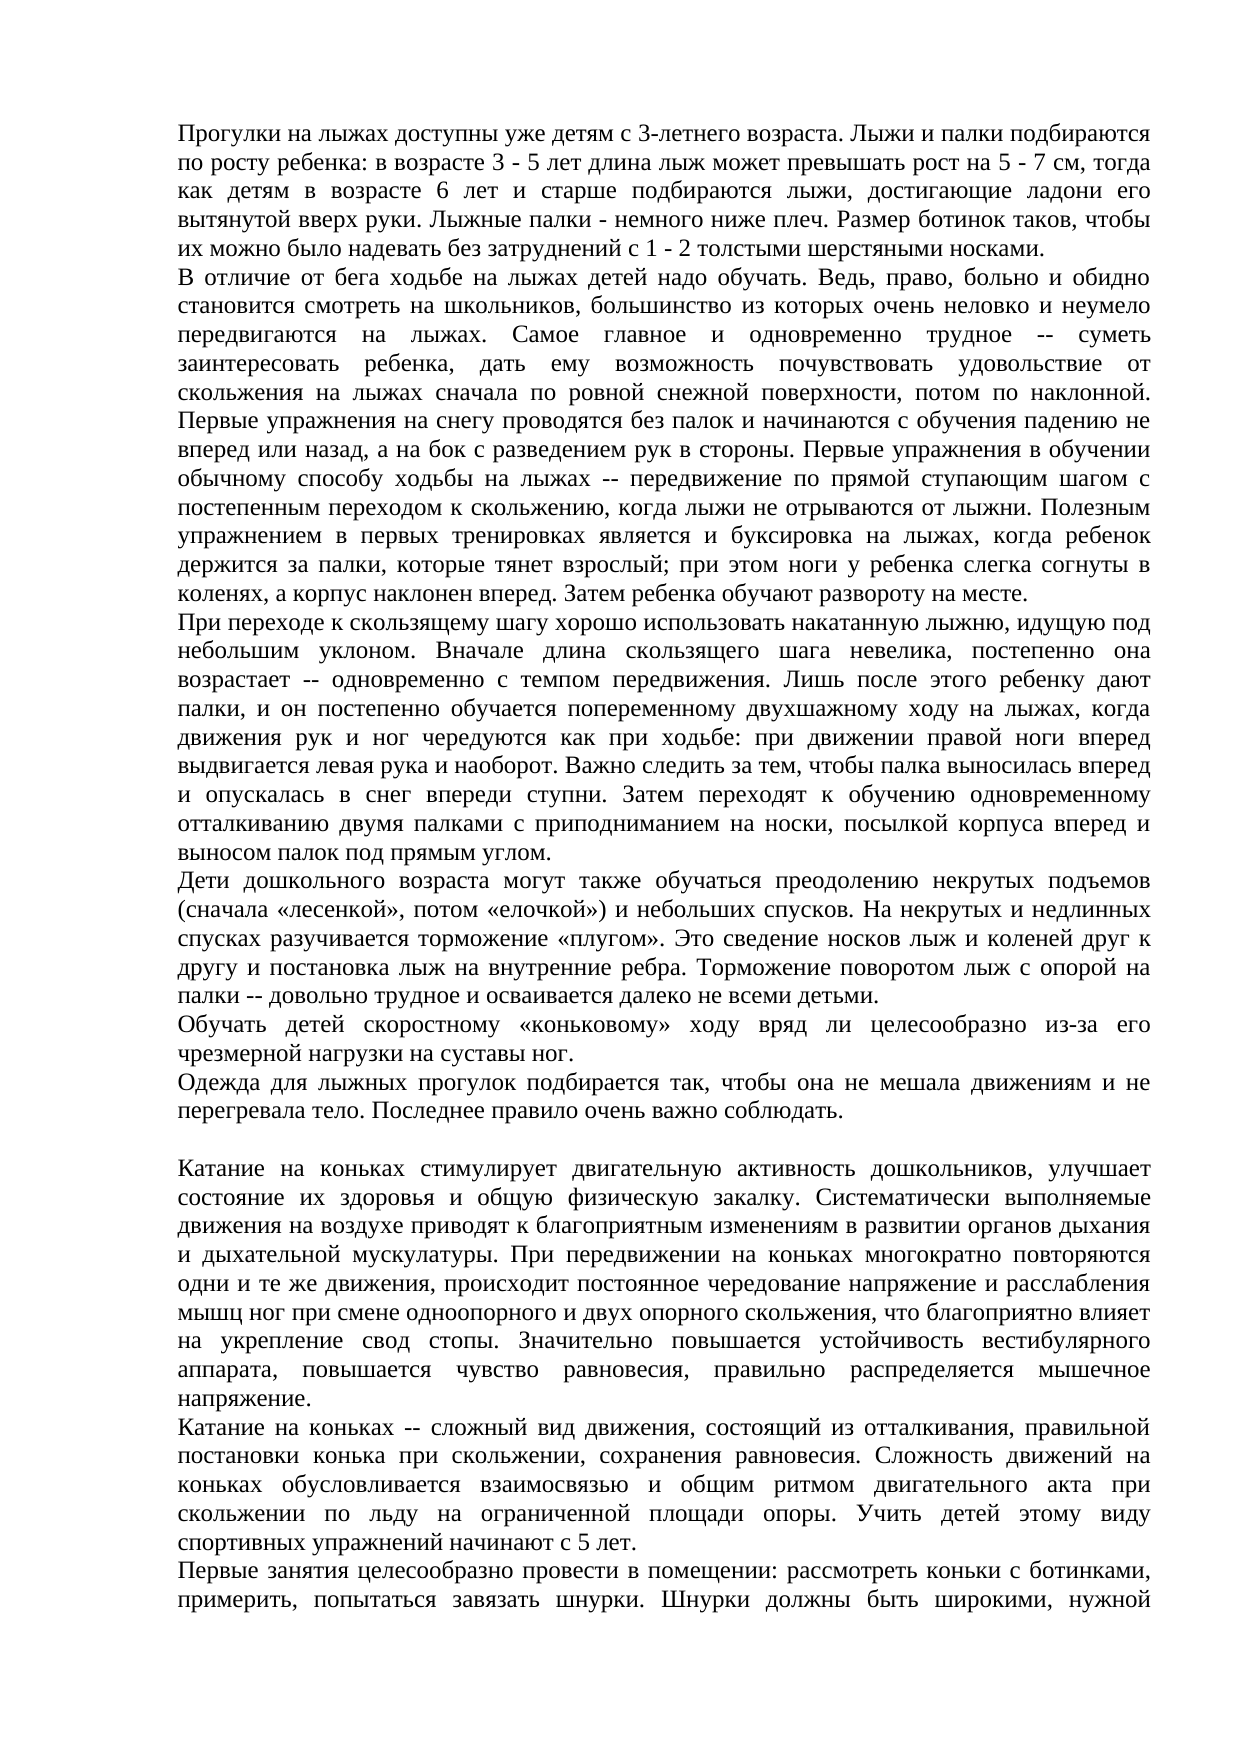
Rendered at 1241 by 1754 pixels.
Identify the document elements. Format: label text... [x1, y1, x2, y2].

text Дети дошкольного возраста могут также обучаться преодолению некрутых подъемов (сначала «лесенкой», потом «елочкой») и небольших спусков. На некрутых и недлинных спусках разучивается торможение «плугом». Это сведение носков лыж и коленей друг к другу и постановка лыж на внутренние ребра. Торможение поворотом лыж с опорой на палки -- довольно трудное и осваивается далеко не всеми детьми. [177, 866, 1152, 1009]
text Катание на коньках стимулирует двигательную активность дошкольников, улучшает состояние их здоровья и общую физическую закалку. Систематически выполняемые движения на воздухе приводят к благоприятным изменениям в развитии органов дыхания и дыхательной мускулатуры. При передвижении на коньках многократно повторяются одни и те же движения, происходит постоянное чередование напряжение и расслабления мышц ног при смене одноопорного и двух опорного скольжения, что благоприятно влияет на укрепление свод стопы. Значительно повышается устойчивость вестибулярного аппарата, повышается чувство равновесия, правильно распределяется мышечное напряжение. [177, 1153, 1152, 1412]
text Обучать детей скоростному «коньковому» ходу вряд ли целесообразно из-за его чрезмерной нагрузки на суставы ног. [177, 1009, 1152, 1067]
text Катание на коньках -- сложный вид движения, состоящий из отталкивания, правильной постановки конька при скольжении, сохранения равновесия. Сложность движений на коньках обусловливается взаимосвязью и общим ритмом двигательного акта при скольжении по льду на ограниченной площади опоры. Учить детей этому виду спортивных упражнений начинают с 5 лет. [177, 1412, 1152, 1556]
text В отличие от бега ходьбе на лыжах детей надо обучать. Ведь, право, больно и обидно становится смотреть на школьников, большинство из которых очень неловко и неумело передвигаются на лыжах. Самое главное и одновременно трудное -- суметь заинтересовать ребенка, дать ему возможность почувствовать удовольствие от скольжения на лыжах сначала по ровной снежной поверхности, потом по наклонной. Первые упражнения на снегу проводятся без палок и начинаются с обучения падению не вперед или назад, а на бок с разведением рук в стороны. Первые упражнения в обучении обычному способу ходьбы на лыжах -- передвижение по прямой ступающим шагом с постепенным переходом к скольжению, когда лыжи не отрываются от лыжни. Полезным упражнением в первых тренировках является и буксировка на лыжах, когда ребенок держится за палки, которые тянет взрослый; при этом ноги у ребенка слегка согнуты в коленях, а корпус наклонен вперед. Затем ребенка обучают развороту на месте. [177, 262, 1152, 607]
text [177, 1556, 1152, 1613]
text При переходе к скользящему шагу хорошо использовать накатанную лыжню, идущую под небольшим уклоном. Вначале длина скользящего шага невелика, постепенно она возрастает -- одновременно с темпом передвижения. Лишь после этого ребенку дают палки, и он постепенно обучается попеременному двухшажному ходу на лыжах, когда движения рук и ног чередуются как при ходьбе: при движении правой ноги вперед выдвигается левая рука и наоборот. Важно следить за тем, чтобы палка выносилась вперед и опускалась в снег впереди ступни. Затем переходят к обучению одновременному отталкиванию двумя палками с приподниманием на носки, посылкой корпуса вперед и выносом палок под прямым углом. [177, 607, 1152, 866]
text Одежда для лыжных прогулок подбирается так, чтобы она не мешала движениям и не перегревала тело. Последнее правило очень важно соблюдать. [177, 1067, 1152, 1124]
text Прогулки на лыжах доступны уже детям с 3-летнего возраста. Лыжи и палки подбираются по росту ребенка: в возрасте 3 - 5 лет длина лыж может превышать рост на 5 - 7 см, тогда как детям в возрасте 6 лет и старше подбираются лыжи, достигающие ладони его вытянутой вверх руки. Лыжные палки - немного ниже плеч. Размер ботинок таков, чтобы их можно было надевать без затруднений с 1 - 2 толстыми шерстяными носками. [177, 118, 1152, 262]
